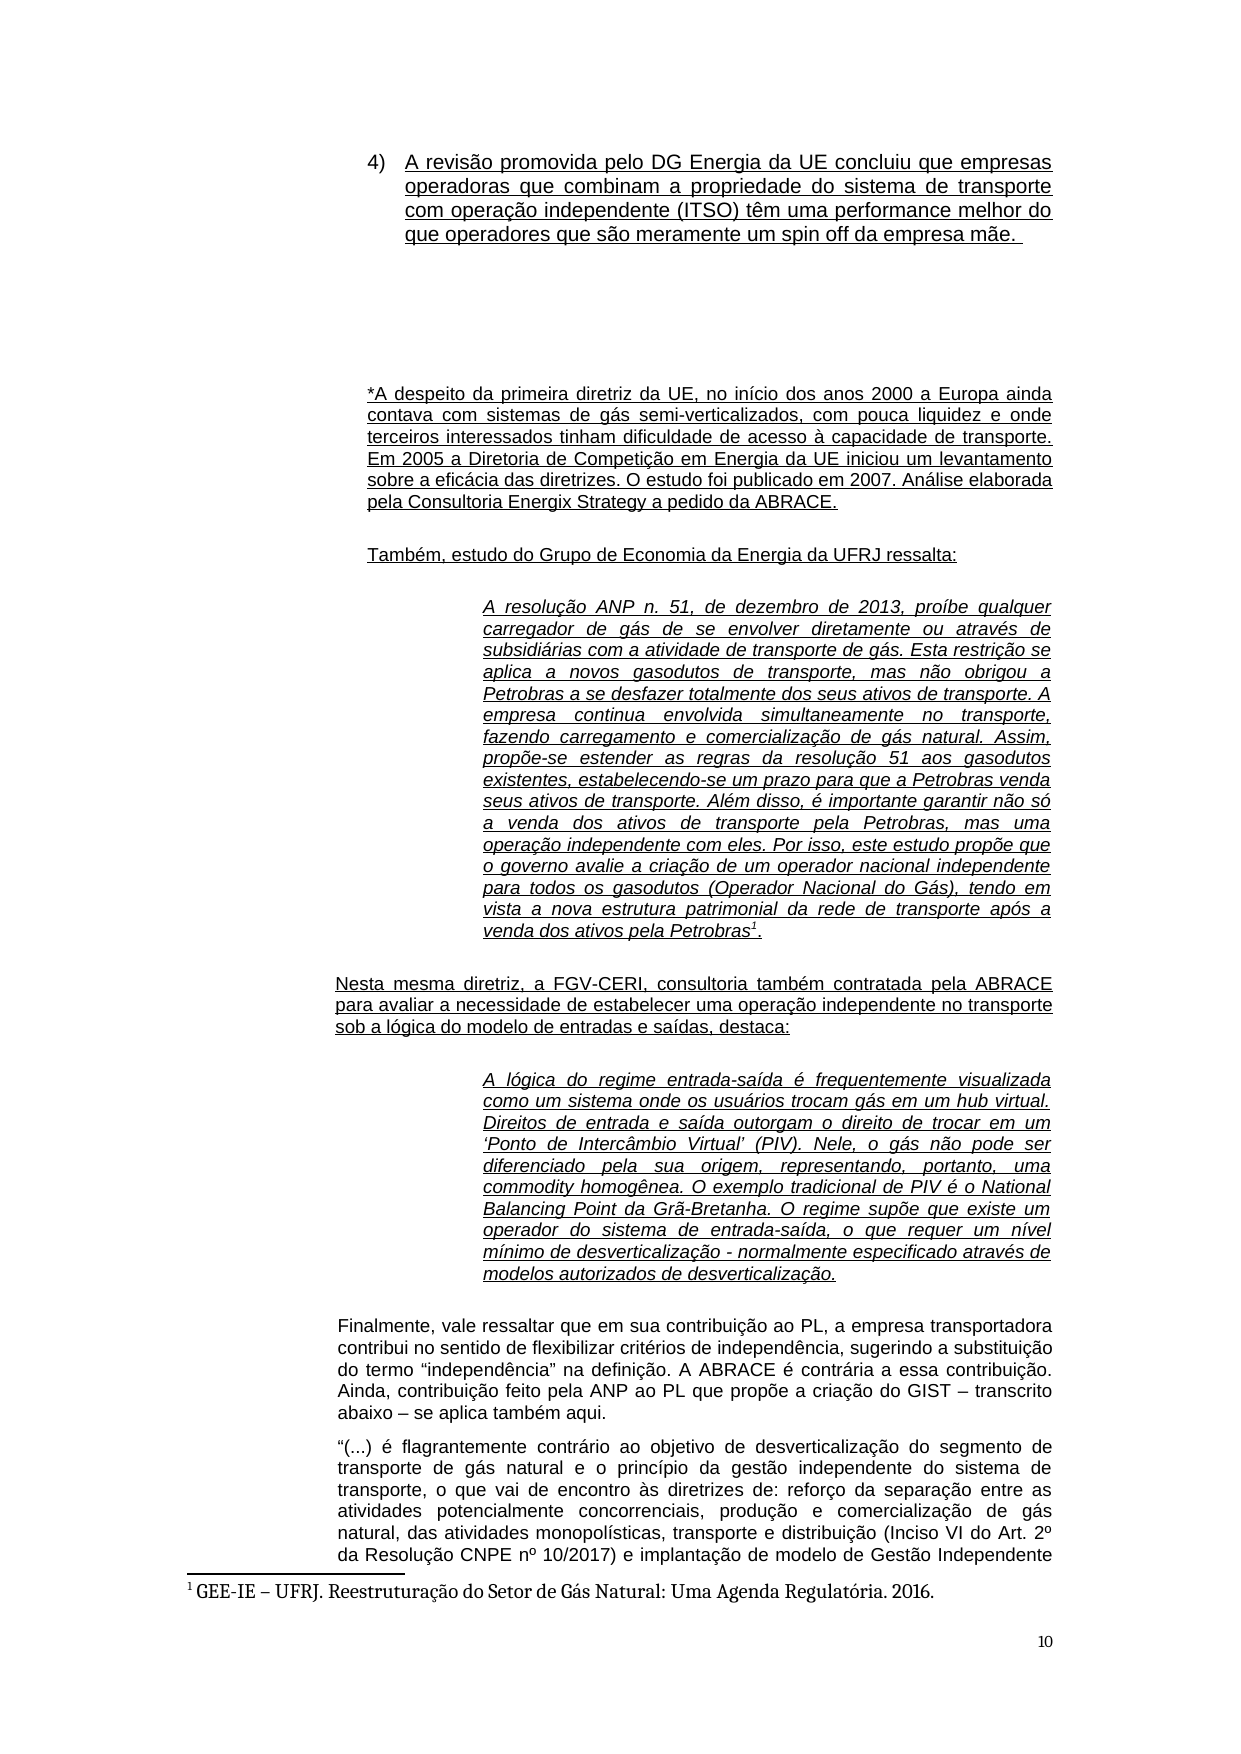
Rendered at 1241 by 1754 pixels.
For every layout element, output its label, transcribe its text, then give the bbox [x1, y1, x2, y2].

text A resolução ANP n. 51, de dezembro de 2013, proíbe qualquer carregador de gás de se envolver diretamente ou através de subsidiárias com a atividade de transporte de gás. Esta restrição se aplica a novos gasodutos de transporte, mas não obrigou a Petrobras a se desfazer totalmente dos seus ativos de transporte. A empresa continua envolvida simultaneamente no transporte, fazendo carregamento e comercialização de gás natural. Assim, propõe-se estender as regras da resolução 51 aos gasodutos existentes, estabelecendo-se um prazo para que a Petrobras venda seus ativos de transporte. Além disso, é importante garantir não só a venda dos ativos de transporte pela Petrobras, mas uma operação independente com eles. Por isso, este estudo propõe que o governo avalie a criação de um operador nacional independente para todos os gasodutos (Operador Nacional do Gás), tendo em vista a nova estrutura patrimonial da rede de transporte após a venda dos ativos pela Petrobras. [483, 596, 1053, 941]
text Finalmente, vale ressaltar que em sua contribuição ao PL, a empresa transportadora contribui no sentido de flexibilizar critérios de independência, sugerindo a substituição do termo “independência” na definição. A ABRACE é contrária a essa contribuição. Ainda, contribuição feito pela ANP ao PL que propõe a criação do GIST – transcrito abaixo – se aplica também aqui. [337, 1315, 1053, 1423]
text *A despeito da primeira diretriz da UE, no início dos anos 2000 a Europa ainda contava com sistemas de gás semi-verticalizados, com pouca liquidez e onde terceiros interessados tinham dificuldade de acesso à capacidade de transporte. Em 2005 a Diretoria de Competição em Energia da UE iniciou um levantamento sobre a eficácia das diretrizes. O estudo foi publicado em 2007. Análise elaborada pela Consultoria Energix Strategy a pedido da ABRACE. [367, 403, 1053, 445]
text Nesta mesma diretriz, a FGV-CERI, consultoria também contratada pela ABRACE para avaliar a necessidade de estabelecer uma operação independente no transporte sob a lógica do modelo de entradas e saídas, destaca: [335, 992, 1053, 1013]
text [337, 1436, 1053, 1565]
text A lógica do regime entrada-saída é frequentemente visualizada como um sistema onde os usuários trocam gás em um hub virtual. Direitos de entrada e saída outorgam o direito de trocar em um ‘Ponto de Intercâmbio Virtual’ (PIV). Nele, o gás não pode ser diferenciado pela sua origem, representando, portanto, uma commodity homogênea. O exemplo tradicional de PIV é o National Balancing Point da Grã-Bretanha. O regime supõe que existe um operador do sistema de entrada-saída, o que requer um nível mínimo de desverticalização - normalmente especificado através de modelos autorizados de desverticalização. [483, 1068, 1053, 1284]
text Nesta mesma diretriz, a FGV-CERI, consultoria também contratada pela ABRACE para avaliar a necessidade de estabelecer uma operação independente no transporte sob a lógica do modelo de entradas e saídas, destaca: [335, 1014, 1053, 1037]
text Também, estudo do Grupo de Economia da Energia da UFRJ ressalta: [367, 543, 1053, 565]
list A revisão promovida pelo DG Energia da UE concluiu que empresas operadoras que combinam a propriedade do sistema de transporte com operação independente (ITSO) têm uma performance melhor do que operadores que são meramente um spin off da empresa mãe. [367, 150, 1053, 246]
text Nesta mesma diretriz, a FGV-CERI, consultoria também contratada pela ABRACE para avaliar a necessidade de estabelecer uma operação independente no transporte sob a lógica do modelo de entradas e saídas, destaca: [335, 972, 1053, 991]
